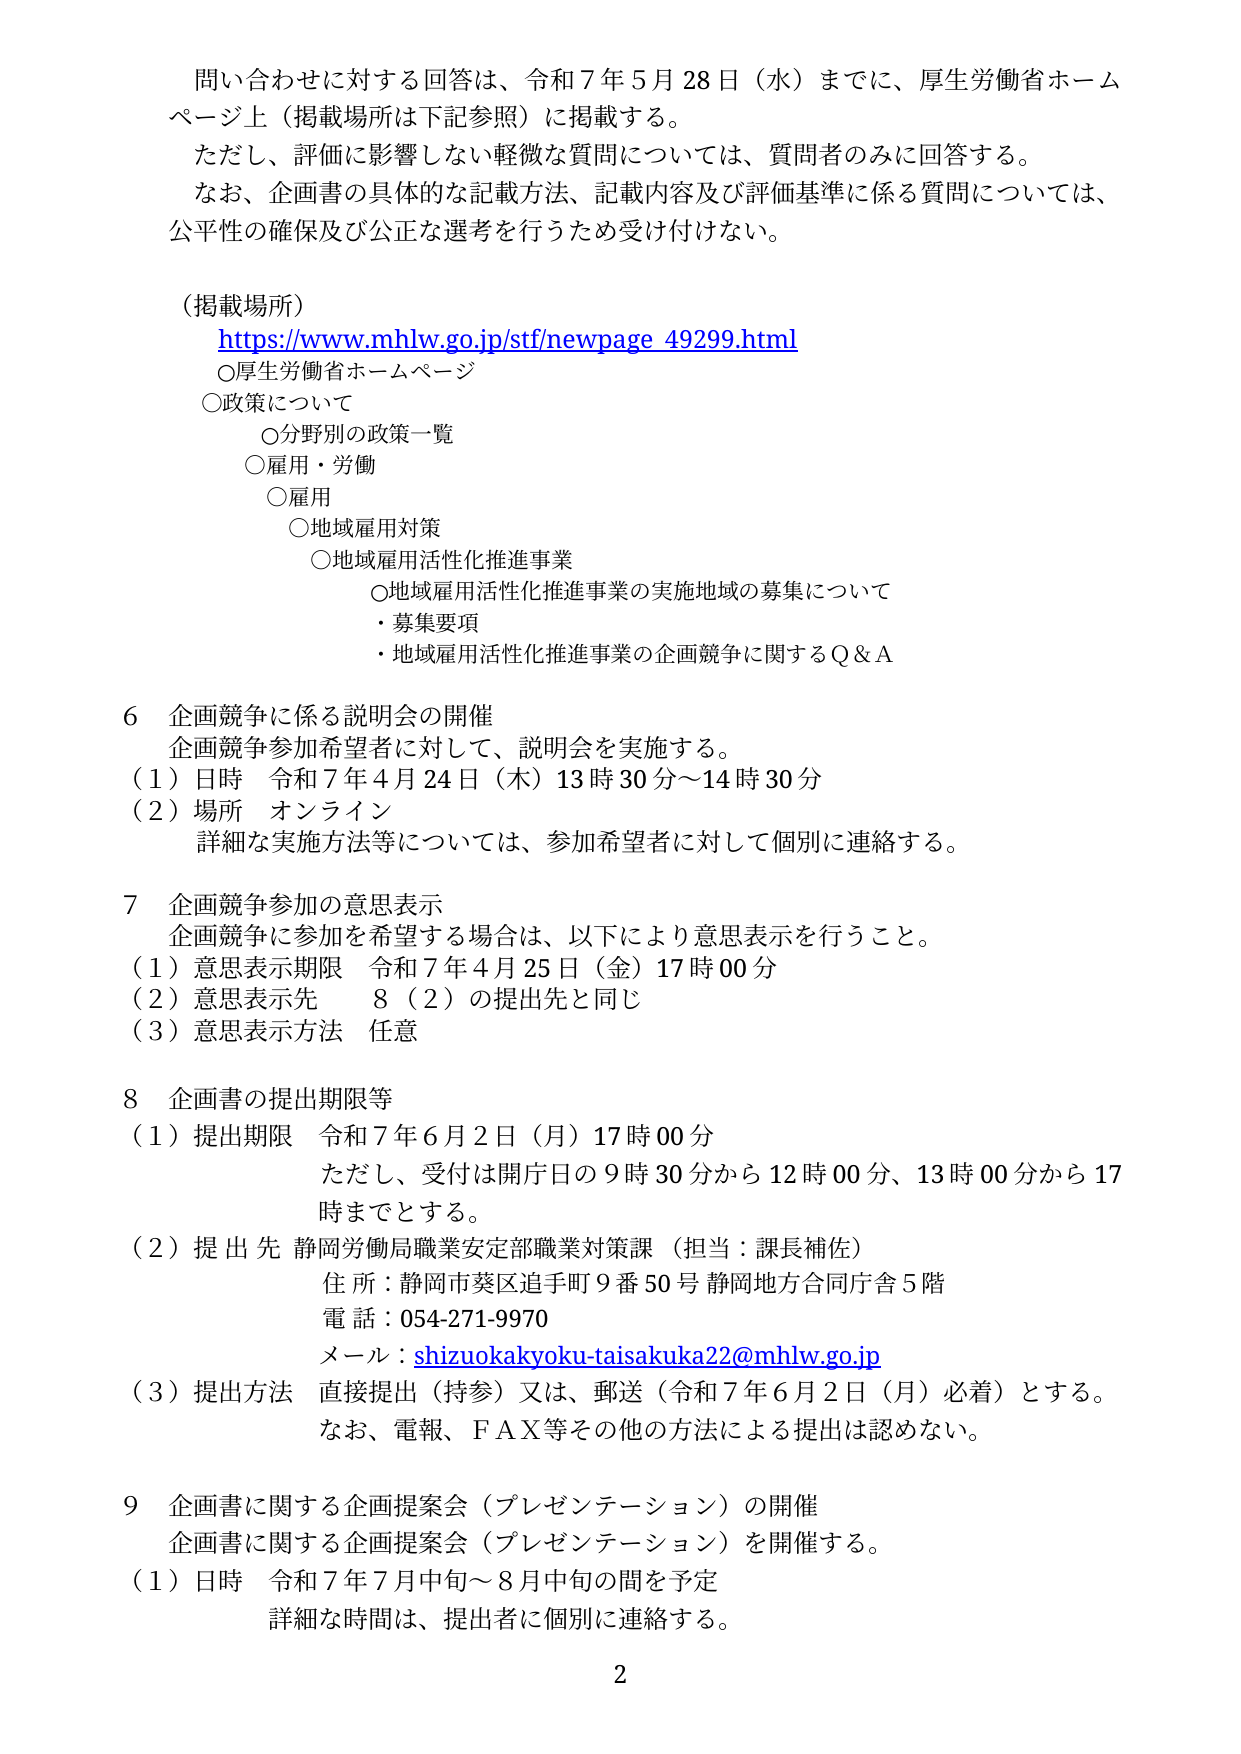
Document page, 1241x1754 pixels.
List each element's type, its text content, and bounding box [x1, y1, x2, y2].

text （２）場所 オンライン [118, 795, 1122, 826]
text 電 話：054-271-9970 [118, 1299, 1122, 1334]
text ○地域雇用対策 [118, 512, 1122, 543]
text ・地域雇用活性化推進事業の企画競争に関するＱ＆Ａ [118, 638, 1122, 669]
text （３）意思表示方法 任意 [118, 1015, 1122, 1047]
text ○地域雇用活性化推進事業の実施地域の募集について [118, 575, 1122, 606]
text https://www.mhlw.go.jp/stf/newpage_49299.html [118, 323, 1122, 354]
text ただし、評価に影響しない軽微な質問については、質問者のみに回答する。 [143, 134, 1122, 172]
text 住 所：静岡市葵区追手町９番50号 静岡地方合同庁舎５階 [118, 1265, 1122, 1299]
text ○雇用・労働 [118, 449, 1122, 480]
text （掲載場所） [168, 285, 1122, 323]
text （２）提 出 先 静岡労働局職業安定部職業対策課 （担当：課長補佐） [118, 1229, 1122, 1265]
text ○厚生労働省ホームページ [118, 354, 1122, 386]
text なお、企画書の具体的な記載方法、記載内容及び評価基準に係る質問については、公平性の確保及び公正な選考を行うため受け付けない。 [168, 172, 1122, 248]
text 企画競争に参加を希望する場合は、以下により意思表示を行うこと。 [118, 921, 1122, 952]
text 詳細な時間は、提出者に個別に連絡する。 [118, 1598, 1122, 1636]
text なお、電報、ＦＡＸ等その他の方法による提出は認めない。 [118, 1409, 1122, 1447]
text ７ 企画競争参加の意思表示 [118, 889, 1122, 921]
text （３）提出方法 直接提出（持参）又は、郵送（令和７年６月２日（月）必着）とする。 [118, 1372, 1122, 1409]
text 詳細な実施方法等については、参加希望者に対して個別に連絡する。 [118, 826, 1122, 858]
text （１）日時 令和７年７月中旬～８月中旬の間を予定 [118, 1560, 1122, 1598]
text （１）意思表示期限 令和７年４月25日（金）17時00分 [118, 952, 1122, 984]
text ９ 企画書に関する企画提案会（プレゼンテーション）の開催 [118, 1485, 1122, 1522]
text （１）日時 令和７年４月24日（木）13時30分～14時30分 [118, 763, 1122, 795]
text ただし、受付は開庁日の９時30分から12時00分、13時00分から17時までとする。 [118, 1153, 1122, 1229]
text （１）提出期限 令和７年６月２日（月）17時00分 [118, 1116, 1122, 1153]
text ・募集要項 [118, 606, 1122, 638]
text ○地域雇用活性化推進事業 [118, 543, 1122, 575]
text ○政策について [118, 386, 1122, 417]
text 企画競争参加希望者に対して、説明会を実施する。 [118, 732, 1122, 763]
text メール：shizuokakyoku-taisakuka22@mhlw.go.jp [318, 1334, 1122, 1372]
text ○分野別の政策一覧 [118, 417, 1122, 449]
text ○雇用 [118, 480, 1122, 512]
text ６ 企画競争に係る説明会の開催 [118, 701, 1122, 732]
text （２）意思表示先 ８（２）の提出先と同じ [118, 984, 1122, 1015]
text ８ 企画書の提出期限等 [118, 1078, 1122, 1116]
text 問い合わせに対する回答は、令和７年５月28日（水）までに、厚生労働省ホームページ上（掲載場所は下記参照）に掲載する。 [118, 59, 1122, 134]
text 企画書に関する企画提案会（プレゼンテーション）を開催する。 [143, 1522, 1122, 1560]
